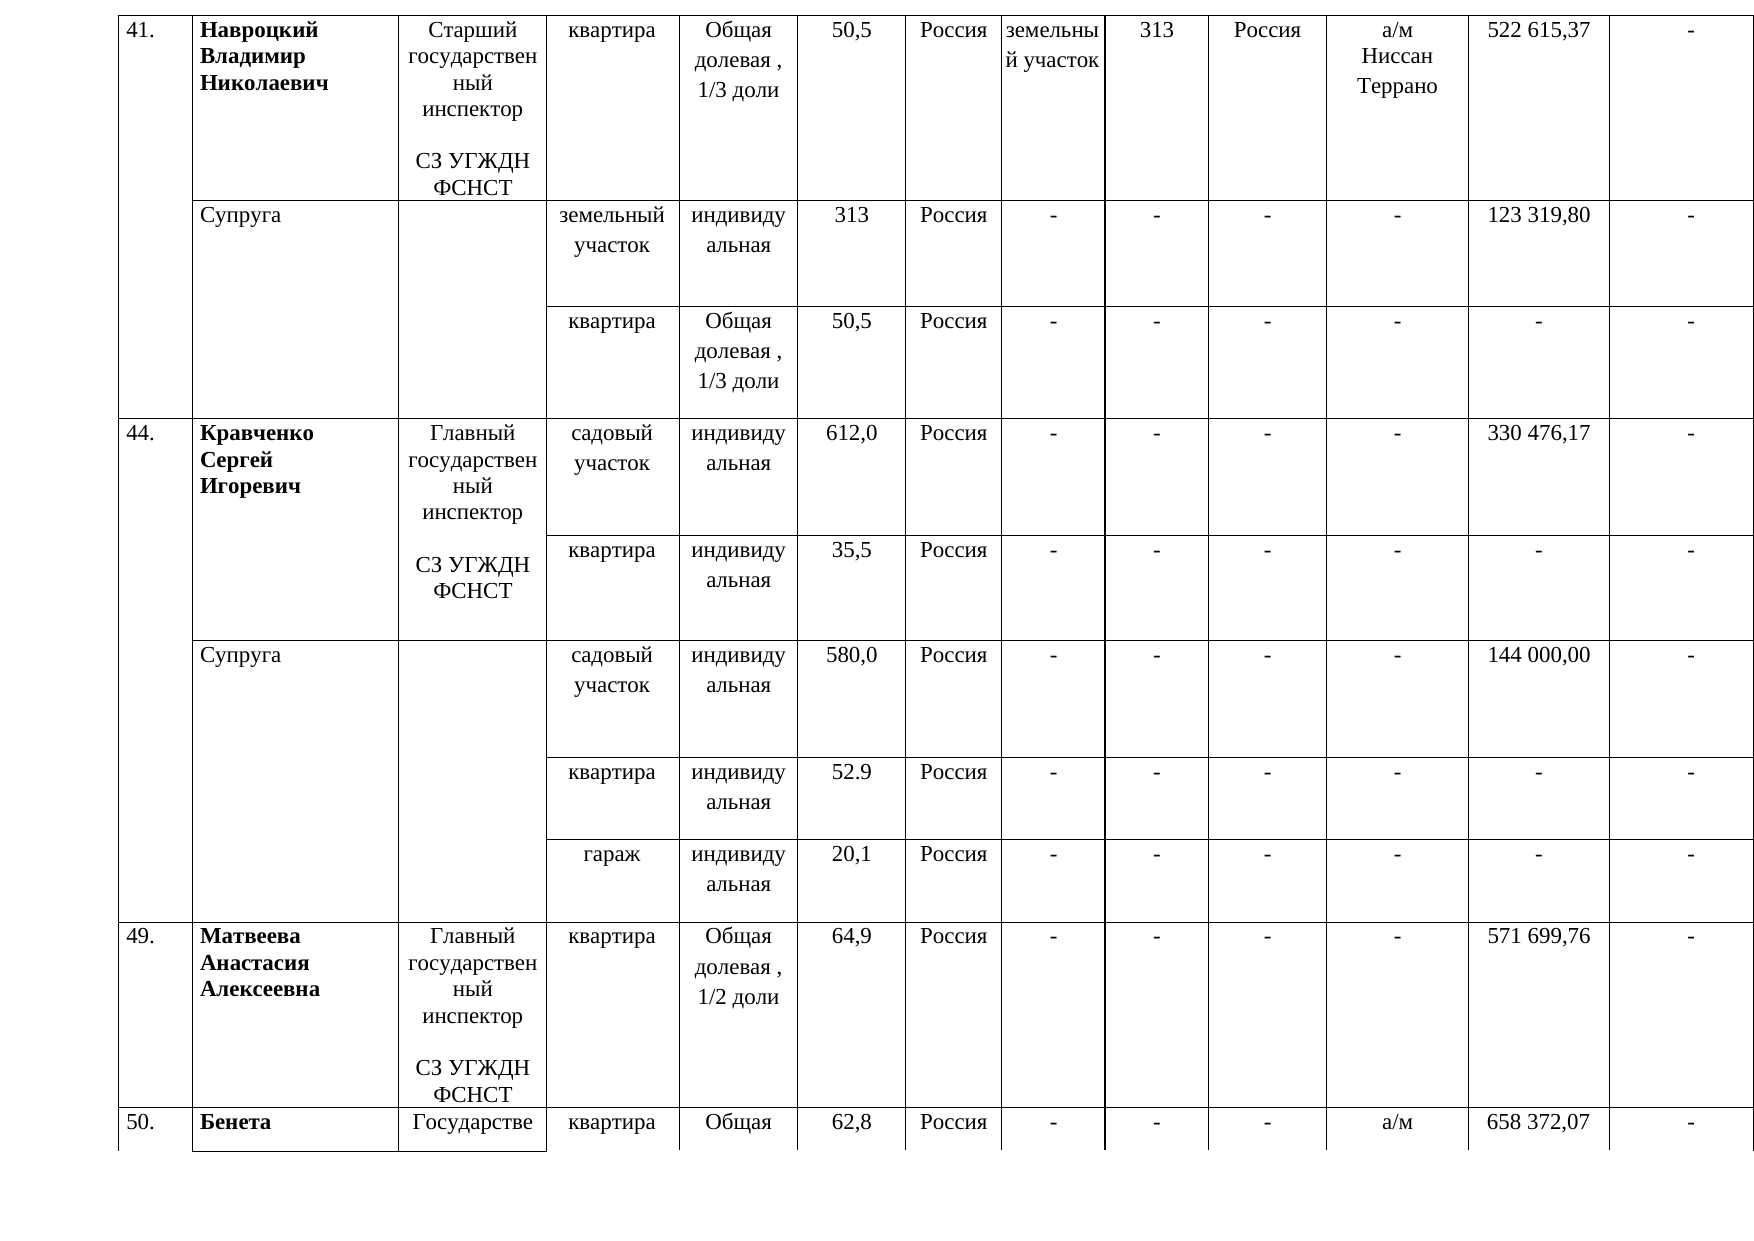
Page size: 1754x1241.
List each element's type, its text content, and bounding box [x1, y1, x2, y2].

table_cell - [1327, 307, 1468, 418]
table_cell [679, 1108, 797, 1151]
table_cell Кравченко Сергей Игоревич [193, 419, 398, 640]
table_cell - [1002, 1108, 1105, 1151]
table_cell индивидуальная [680, 840, 797, 922]
table_cell Навроцкий Владимир Николаевич [193, 16, 398, 200]
table_cell - [1469, 536, 1609, 640]
table_cell Главный государственный инспектор СЗ УГЖДН ФСНСТ [399, 923, 546, 1107]
table_cell 571 699,76 [1469, 923, 1609, 1107]
table_cell - [1610, 536, 1753, 640]
table_cell земельный участок [1002, 16, 1104, 200]
table_cell Общая долевая , 1/3 доли [680, 307, 797, 418]
table_cell Россия [906, 16, 1001, 200]
table_cell - [1469, 840, 1609, 922]
table_cell квартира [547, 923, 679, 1107]
table_cell - [1327, 536, 1468, 640]
table_cell квартира [547, 16, 679, 200]
table_cell - [1002, 419, 1104, 535]
table_cell Россия [906, 201, 1001, 306]
table_cell [399, 641, 546, 922]
table_cell - [1002, 201, 1104, 306]
table_cell индивидуальная [680, 201, 797, 306]
table_cell индивидуальная [680, 758, 797, 839]
table_cell - [1610, 16, 1753, 200]
table_cell квартира [547, 536, 679, 640]
table_cell квартира [547, 758, 679, 839]
table_cell Супруга [193, 641, 398, 839]
table_cell - [1106, 923, 1208, 1107]
table_cell - [1209, 840, 1326, 922]
table_cell - [1002, 758, 1104, 839]
table_cell - [1002, 307, 1104, 418]
table_cell - [1002, 641, 1104, 757]
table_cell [399, 1108, 546, 1151]
table_cell - [1469, 307, 1609, 418]
table_cell 580,0 [798, 641, 905, 757]
table_cell [119, 923, 192, 1107]
table_cell 64,9 [798, 923, 905, 1107]
table_cell 330 476,17 [1469, 419, 1609, 535]
table_cell - [1209, 758, 1326, 839]
table_cell - [1209, 641, 1326, 757]
table_cell - [1610, 419, 1753, 535]
table_cell [119, 419, 192, 922]
table_cell - [1327, 923, 1468, 1107]
table_cell - [1610, 307, 1753, 418]
table_cell - [1106, 536, 1208, 640]
table_cell - [1002, 840, 1104, 922]
table_cell - [1327, 840, 1468, 922]
table_cell Россия [906, 758, 1001, 839]
table_cell 52.9 [798, 758, 905, 839]
table_cell [119, 16, 192, 418]
table_cell - [1106, 307, 1208, 418]
table_cell 612,0 [798, 419, 905, 535]
table_cell - [1469, 758, 1609, 839]
table_cell - [1209, 536, 1326, 640]
table_cell - [1106, 758, 1208, 839]
table_cell 123 319,80 [1469, 201, 1609, 306]
table_cell индивидуальная [680, 536, 797, 640]
table_cell - [1106, 201, 1208, 306]
table_cell - [1106, 419, 1208, 535]
table_cell индивидуальная [680, 641, 797, 757]
table_cell - [1105, 1108, 1208, 1151]
table_cell Россия [906, 536, 1001, 640]
table_cell квартира [547, 1108, 679, 1151]
table_cell а/м Ниссан Террано [1327, 16, 1468, 200]
table_cell - [1106, 641, 1208, 757]
table_cell - [1209, 307, 1326, 418]
table_cell Россия [906, 840, 1001, 922]
table_cell - [1209, 923, 1326, 1107]
table_cell гараж [547, 840, 679, 922]
table_cell - [1002, 536, 1104, 640]
table_cell 35,5 [798, 536, 905, 640]
table_cell - [1610, 1108, 1753, 1151]
table_cell Матвеева Анастасия Алексеевна [193, 923, 398, 1107]
table_cell - [1610, 840, 1753, 922]
table_cell 313 [1106, 16, 1208, 200]
table_cell земельный участок [547, 201, 679, 306]
table_cell [399, 201, 546, 418]
table_cell садовый участок [547, 641, 679, 757]
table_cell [193, 1108, 398, 1151]
table_cell 20,1 [798, 840, 905, 922]
table_cell Россия [906, 1108, 1002, 1151]
table_cell 50,5 [798, 16, 905, 200]
table_cell Общая долевая , 1/2 доли [680, 923, 797, 1107]
table_cell а/м KIA Sorento [1326, 1108, 1468, 1151]
table_cell 50,5 [798, 307, 905, 418]
table_cell Старший государственный инспектор СЗ УГЖДН ФСНСТ [399, 16, 546, 200]
table_cell 313 [798, 201, 905, 306]
table_cell [193, 839, 398, 922]
table_cell Россия [906, 419, 1001, 535]
table_cell - [1209, 201, 1326, 306]
table_cell - [1610, 758, 1753, 839]
table_cell Россия [906, 641, 1001, 757]
table_cell Россия [906, 923, 1001, 1107]
table_cell Общая долевая , 1/3 доли [680, 16, 797, 200]
table_cell Супруга [193, 201, 398, 418]
table_cell - [1002, 923, 1104, 1107]
table_cell - [1208, 1108, 1326, 1151]
table_cell - [1610, 641, 1753, 757]
table_cell 658 372,07 [1468, 1108, 1609, 1151]
table_cell - [1209, 419, 1326, 535]
table_cell - [1327, 201, 1468, 306]
table_cell - [1327, 419, 1468, 535]
table_cell Главный государственный инспектор СЗ УГЖДН ФСНСТ [399, 419, 546, 640]
table_cell [119, 1108, 192, 1151]
table_cell 522 615,37 [1469, 16, 1609, 200]
table_cell - [1610, 201, 1753, 306]
table_cell - [1610, 923, 1753, 1107]
table_cell - [1327, 641, 1468, 757]
table_cell садовый участок [547, 419, 679, 535]
table_cell - [1327, 758, 1468, 839]
table_cell квартира [547, 307, 679, 418]
table_cell индивидуальная [680, 419, 797, 535]
table_cell Россия [1209, 16, 1326, 200]
table_cell - [1106, 840, 1208, 922]
table_cell Россия [906, 307, 1001, 418]
table_cell 62,8 [798, 1108, 906, 1151]
table_cell 144 000,00 [1469, 641, 1609, 757]
